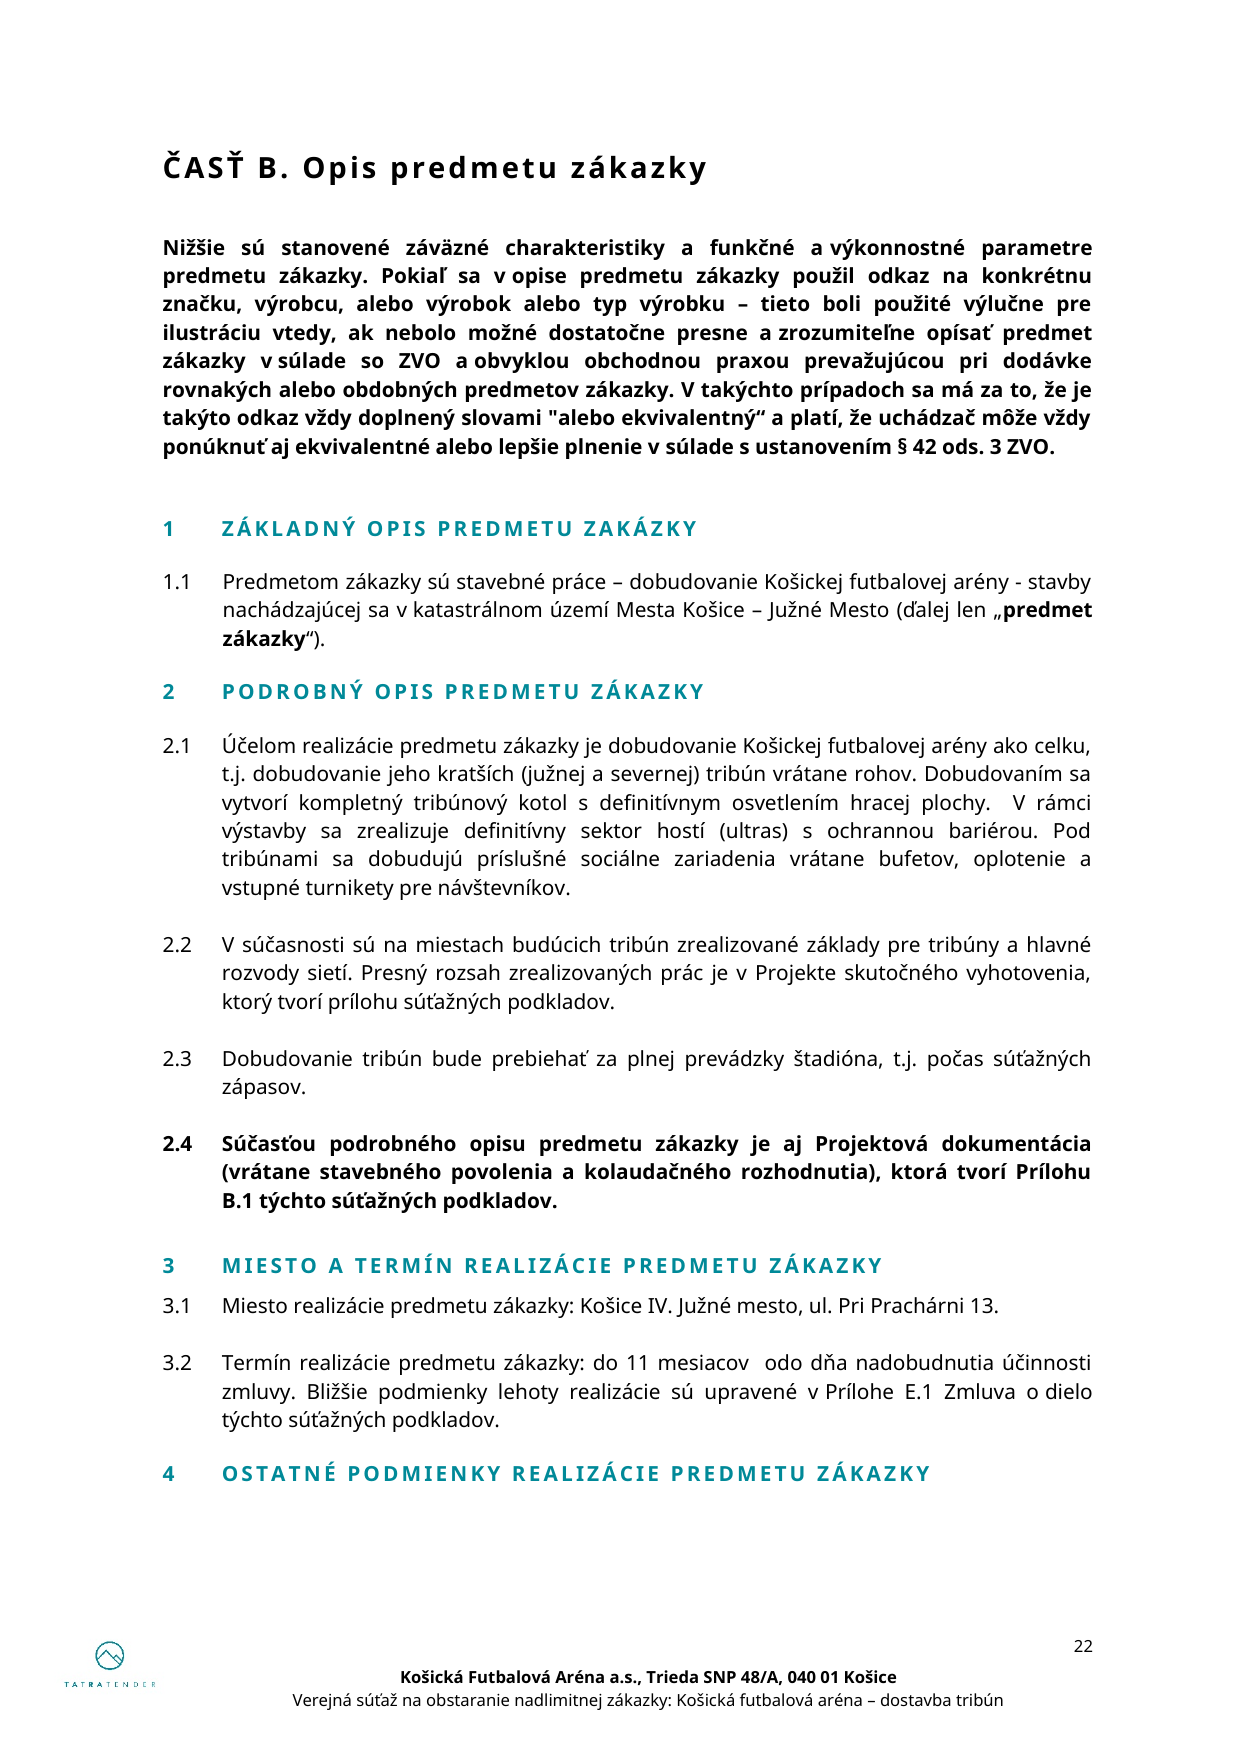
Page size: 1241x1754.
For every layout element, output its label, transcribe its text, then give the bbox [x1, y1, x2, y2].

list V súčasnosti sú na miestach budúcich tribún zrealizované základy pre tribúny a hlavné rozvody sietí. Presný rozsah zrealizovaných prác je v Projekte skutočného vyhotovenia, ktorý tvorí prílohu súťažných podkladov. [162, 930, 1093, 1015]
subtitle Podrobný opis predmetu zákazky [162, 677, 1093, 706]
list Súčasťou podrobného opisu predmetu zákazky je aj Projektová dokumentácia (vrátane stavebného povolenia a kolaudačného rozhodnutia), ktorá tvorí Prílohu B.1 týchto súťažných podkladov. [162, 1129, 1093, 1214]
subtitle Predmetom zákazky sú stavebné práce – dobudovanie Košickej futbalovej arény - stavby nachádzajúcej sa v katastrálnom území Mesta Košice – Južné Mesto (ďalej len „predmet zákazky“). [162, 567, 1093, 652]
subtitle OSTATNÉ PODMIENKY REALIZÁCIE PREDMETU ZÁKAZKY [162, 1459, 1093, 1487]
text ČASŤ B. Opis predmetu zákazky [162, 148, 1093, 187]
subtitle Miesto a termín realizácie predmetu zákazky [162, 1251, 1093, 1279]
subtitle Základný opis Predmetu zakázky [162, 514, 1093, 542]
picture [43, 1617, 176, 1711]
text Nižšie sú stanovené záväzné charakteristiky a funkčné a výkonnostné parametre predmetu zákazky. Pokiaľ sa v opise predmetu zákazky použil odkaz na konkrétnu značku, výrobcu, alebo výrobok alebo typ výrobku – tieto boli použité výlučne pre ilustráciu vtedy, ak nebolo možné dostatočne presne a zrozumiteľne opísať predmet zákazky v súlade so ZVO a obvyklou obchodnou praxou prevažujúcou pri dodávke rovnakých alebo obdobných predmetov zákazky. V takýchto prípadoch sa má za to, že je takýto odkaz vždy doplnený slovami "alebo ekvivalentný“ a platí, že uchádzač môže vždy ponúknuť aj ekvivalentné alebo lepšie plnenie v súlade s ustanovením § 42 ods. 3 ZVO. [162, 233, 1093, 460]
list Termín realizácie predmetu zákazky: do 11 mesiacov odo dňa nadobudnutia účinnosti zmluvy. Bližšie podmienky lehoty realizácie sú upravené v Prílohe E.1 Zmluva o dielo týchto súťažných podkladov. [162, 1348, 1093, 1434]
list Účelom realizácie predmetu zákazky je dobudovanie Košickej futbalovej arény ako celku, t.j. dobudovanie jeho kratších (južnej a severnej) tribún vrátane rohov. Dobudovaním sa vytvorí kompletný tribúnový kotol s definitívnym osvetlením hracej plochy. V rámci výstavby sa zrealizuje definitívny sektor hostí (ultras) s ochrannou bariérou. Pod tribúnami sa dobudujú príslušné sociálne zariadenia vrátane bufetov, oplotenie a vstupné turnikety pre návštevníkov. [162, 731, 1093, 901]
list Dobudovanie tribún bude prebiehať za plnej prevádzky štadióna, t.j. počas súťažných zápasov. [162, 1044, 1093, 1101]
list Miesto realizácie predmetu zákazky: Košice IV. Južné mesto, ul. Pri Prachárni 13. [162, 1292, 1093, 1320]
